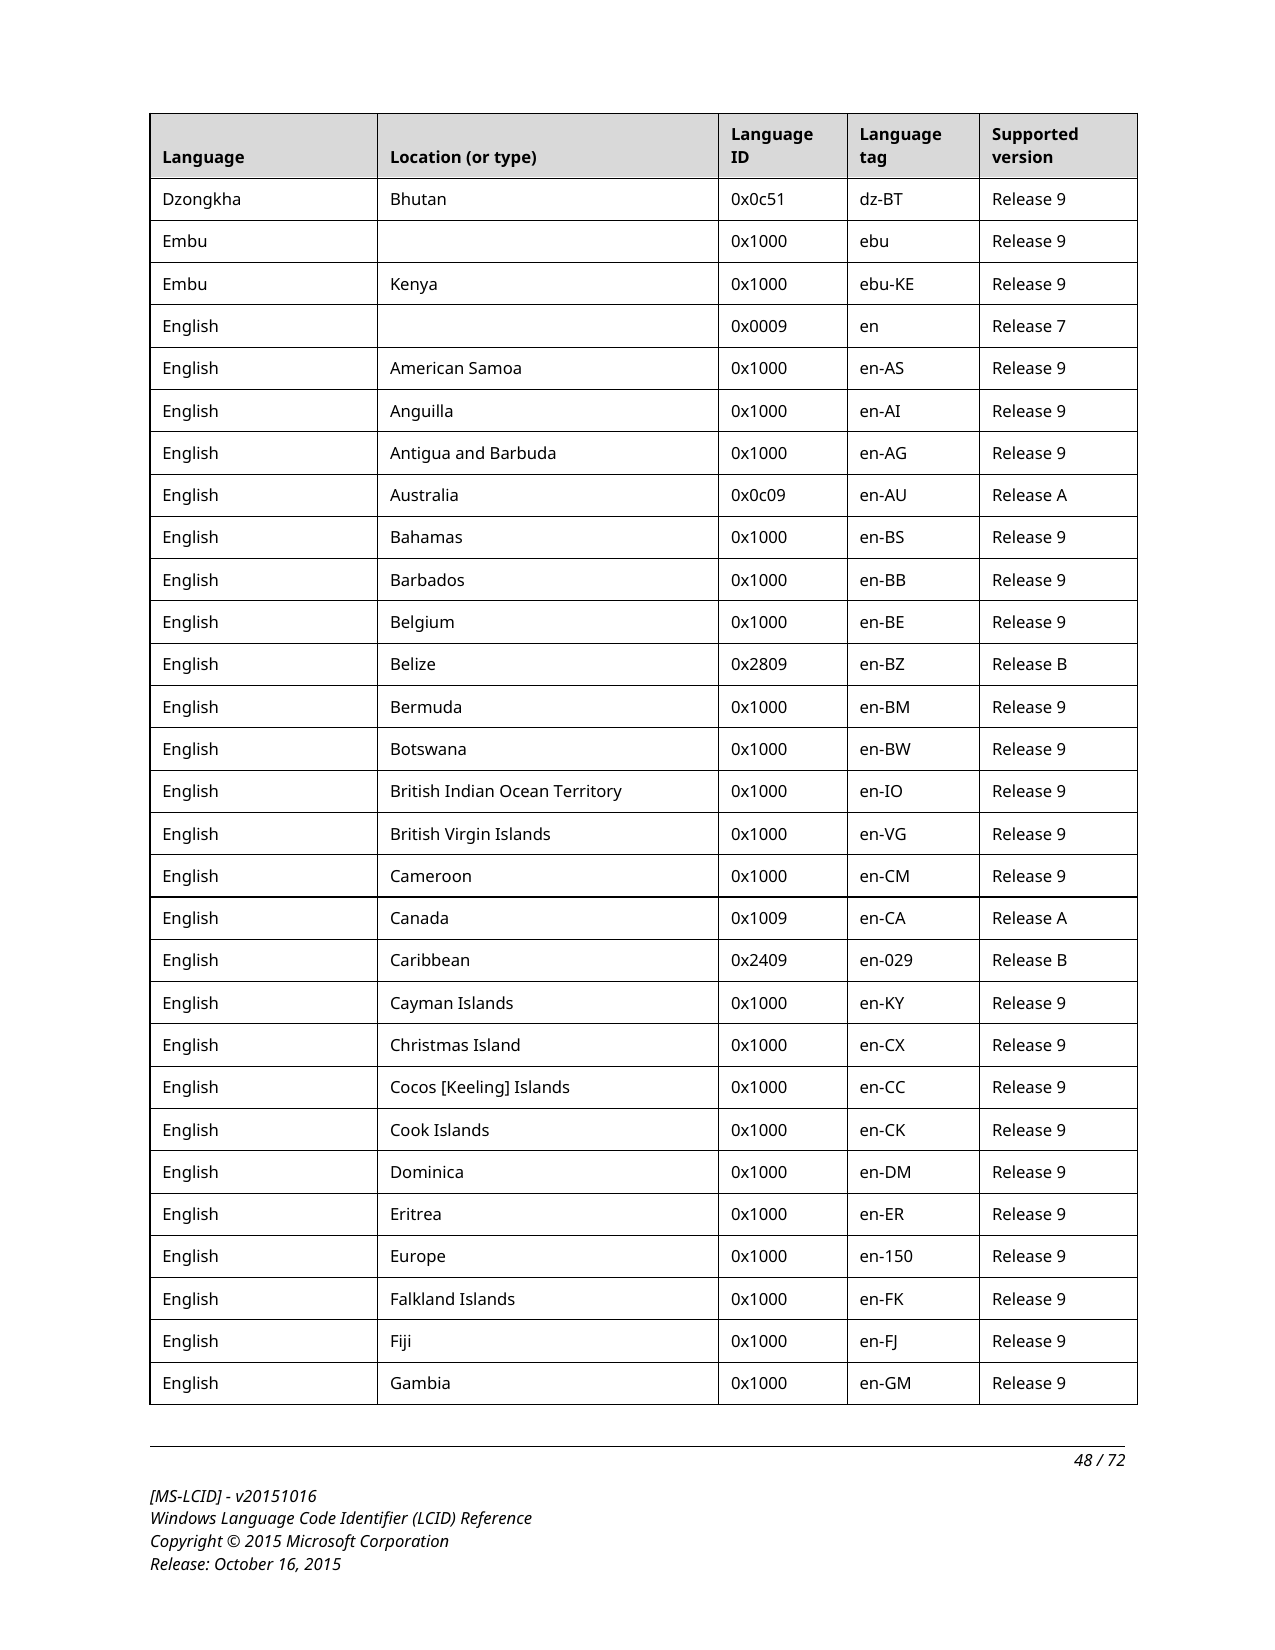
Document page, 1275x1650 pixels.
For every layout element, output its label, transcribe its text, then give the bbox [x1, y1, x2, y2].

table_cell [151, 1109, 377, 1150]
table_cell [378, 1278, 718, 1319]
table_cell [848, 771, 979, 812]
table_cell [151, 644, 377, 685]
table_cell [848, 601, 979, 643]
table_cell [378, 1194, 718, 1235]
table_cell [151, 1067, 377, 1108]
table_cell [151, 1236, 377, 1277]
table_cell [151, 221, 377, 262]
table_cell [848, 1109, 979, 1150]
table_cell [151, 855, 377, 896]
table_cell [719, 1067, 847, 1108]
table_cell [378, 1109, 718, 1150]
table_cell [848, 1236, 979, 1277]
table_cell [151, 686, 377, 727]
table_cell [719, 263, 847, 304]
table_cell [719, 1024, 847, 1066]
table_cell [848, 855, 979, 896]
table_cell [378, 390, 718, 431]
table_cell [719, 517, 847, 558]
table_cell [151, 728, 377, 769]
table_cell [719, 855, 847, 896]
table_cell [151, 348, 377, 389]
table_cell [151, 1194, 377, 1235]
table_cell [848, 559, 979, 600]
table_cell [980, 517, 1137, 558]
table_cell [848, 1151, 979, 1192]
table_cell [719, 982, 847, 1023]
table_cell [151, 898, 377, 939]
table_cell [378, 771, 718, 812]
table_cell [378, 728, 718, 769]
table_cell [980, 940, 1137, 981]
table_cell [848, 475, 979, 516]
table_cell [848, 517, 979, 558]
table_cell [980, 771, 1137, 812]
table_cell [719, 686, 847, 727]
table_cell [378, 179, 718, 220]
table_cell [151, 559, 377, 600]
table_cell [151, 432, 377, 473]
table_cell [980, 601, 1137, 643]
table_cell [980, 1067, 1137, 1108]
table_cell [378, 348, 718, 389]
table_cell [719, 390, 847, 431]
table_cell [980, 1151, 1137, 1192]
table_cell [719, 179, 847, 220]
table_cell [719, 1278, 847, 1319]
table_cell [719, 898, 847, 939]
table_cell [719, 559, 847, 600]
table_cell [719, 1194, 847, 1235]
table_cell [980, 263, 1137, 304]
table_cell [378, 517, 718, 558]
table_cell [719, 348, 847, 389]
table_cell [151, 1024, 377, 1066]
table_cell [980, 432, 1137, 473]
table_header Language ID [719, 114, 847, 177]
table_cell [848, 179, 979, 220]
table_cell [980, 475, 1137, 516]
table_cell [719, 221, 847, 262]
table_header Language [151, 114, 377, 177]
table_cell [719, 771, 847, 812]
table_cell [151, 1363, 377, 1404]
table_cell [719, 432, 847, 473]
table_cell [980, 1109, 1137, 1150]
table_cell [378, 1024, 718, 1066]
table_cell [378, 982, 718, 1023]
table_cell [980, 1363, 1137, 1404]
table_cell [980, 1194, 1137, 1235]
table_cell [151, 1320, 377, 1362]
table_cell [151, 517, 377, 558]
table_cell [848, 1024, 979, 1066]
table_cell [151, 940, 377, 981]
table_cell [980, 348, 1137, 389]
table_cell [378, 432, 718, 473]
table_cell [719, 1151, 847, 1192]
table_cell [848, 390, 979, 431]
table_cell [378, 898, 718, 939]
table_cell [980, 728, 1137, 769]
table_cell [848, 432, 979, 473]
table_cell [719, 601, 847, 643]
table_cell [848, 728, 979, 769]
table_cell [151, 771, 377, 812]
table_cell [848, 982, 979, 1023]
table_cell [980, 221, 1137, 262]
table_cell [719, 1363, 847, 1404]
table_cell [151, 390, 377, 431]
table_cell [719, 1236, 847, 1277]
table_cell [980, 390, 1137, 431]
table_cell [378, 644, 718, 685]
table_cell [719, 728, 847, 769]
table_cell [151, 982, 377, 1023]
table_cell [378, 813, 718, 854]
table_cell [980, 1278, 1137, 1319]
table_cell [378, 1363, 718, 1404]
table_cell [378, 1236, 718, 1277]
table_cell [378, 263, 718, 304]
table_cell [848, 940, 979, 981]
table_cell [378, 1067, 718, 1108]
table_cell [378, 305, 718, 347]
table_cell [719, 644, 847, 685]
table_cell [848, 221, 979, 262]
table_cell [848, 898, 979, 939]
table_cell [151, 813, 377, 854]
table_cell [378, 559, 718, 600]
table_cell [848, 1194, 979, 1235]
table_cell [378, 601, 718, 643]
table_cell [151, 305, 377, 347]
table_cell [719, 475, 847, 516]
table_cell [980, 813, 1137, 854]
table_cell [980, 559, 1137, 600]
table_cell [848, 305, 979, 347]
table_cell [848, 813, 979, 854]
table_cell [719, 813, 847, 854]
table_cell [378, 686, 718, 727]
table_header Language tag [848, 114, 979, 177]
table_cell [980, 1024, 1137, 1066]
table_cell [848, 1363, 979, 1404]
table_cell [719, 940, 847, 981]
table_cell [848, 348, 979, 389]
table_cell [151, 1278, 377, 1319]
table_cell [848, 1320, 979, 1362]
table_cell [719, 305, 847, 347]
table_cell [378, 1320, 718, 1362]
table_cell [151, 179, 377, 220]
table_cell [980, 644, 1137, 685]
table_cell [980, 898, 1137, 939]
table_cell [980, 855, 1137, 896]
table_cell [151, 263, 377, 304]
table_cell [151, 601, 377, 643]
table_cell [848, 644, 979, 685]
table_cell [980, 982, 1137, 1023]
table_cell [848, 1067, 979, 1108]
table_header Supported version [980, 114, 1137, 177]
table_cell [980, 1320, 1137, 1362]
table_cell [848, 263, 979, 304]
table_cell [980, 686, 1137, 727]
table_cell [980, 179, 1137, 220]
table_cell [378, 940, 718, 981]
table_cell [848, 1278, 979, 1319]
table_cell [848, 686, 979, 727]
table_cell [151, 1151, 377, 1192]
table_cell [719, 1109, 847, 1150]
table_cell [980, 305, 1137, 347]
table_header Location (or type) [378, 114, 718, 177]
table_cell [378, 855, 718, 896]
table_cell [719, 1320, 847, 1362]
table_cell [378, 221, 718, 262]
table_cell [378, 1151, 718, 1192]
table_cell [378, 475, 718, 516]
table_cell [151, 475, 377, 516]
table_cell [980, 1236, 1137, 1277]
